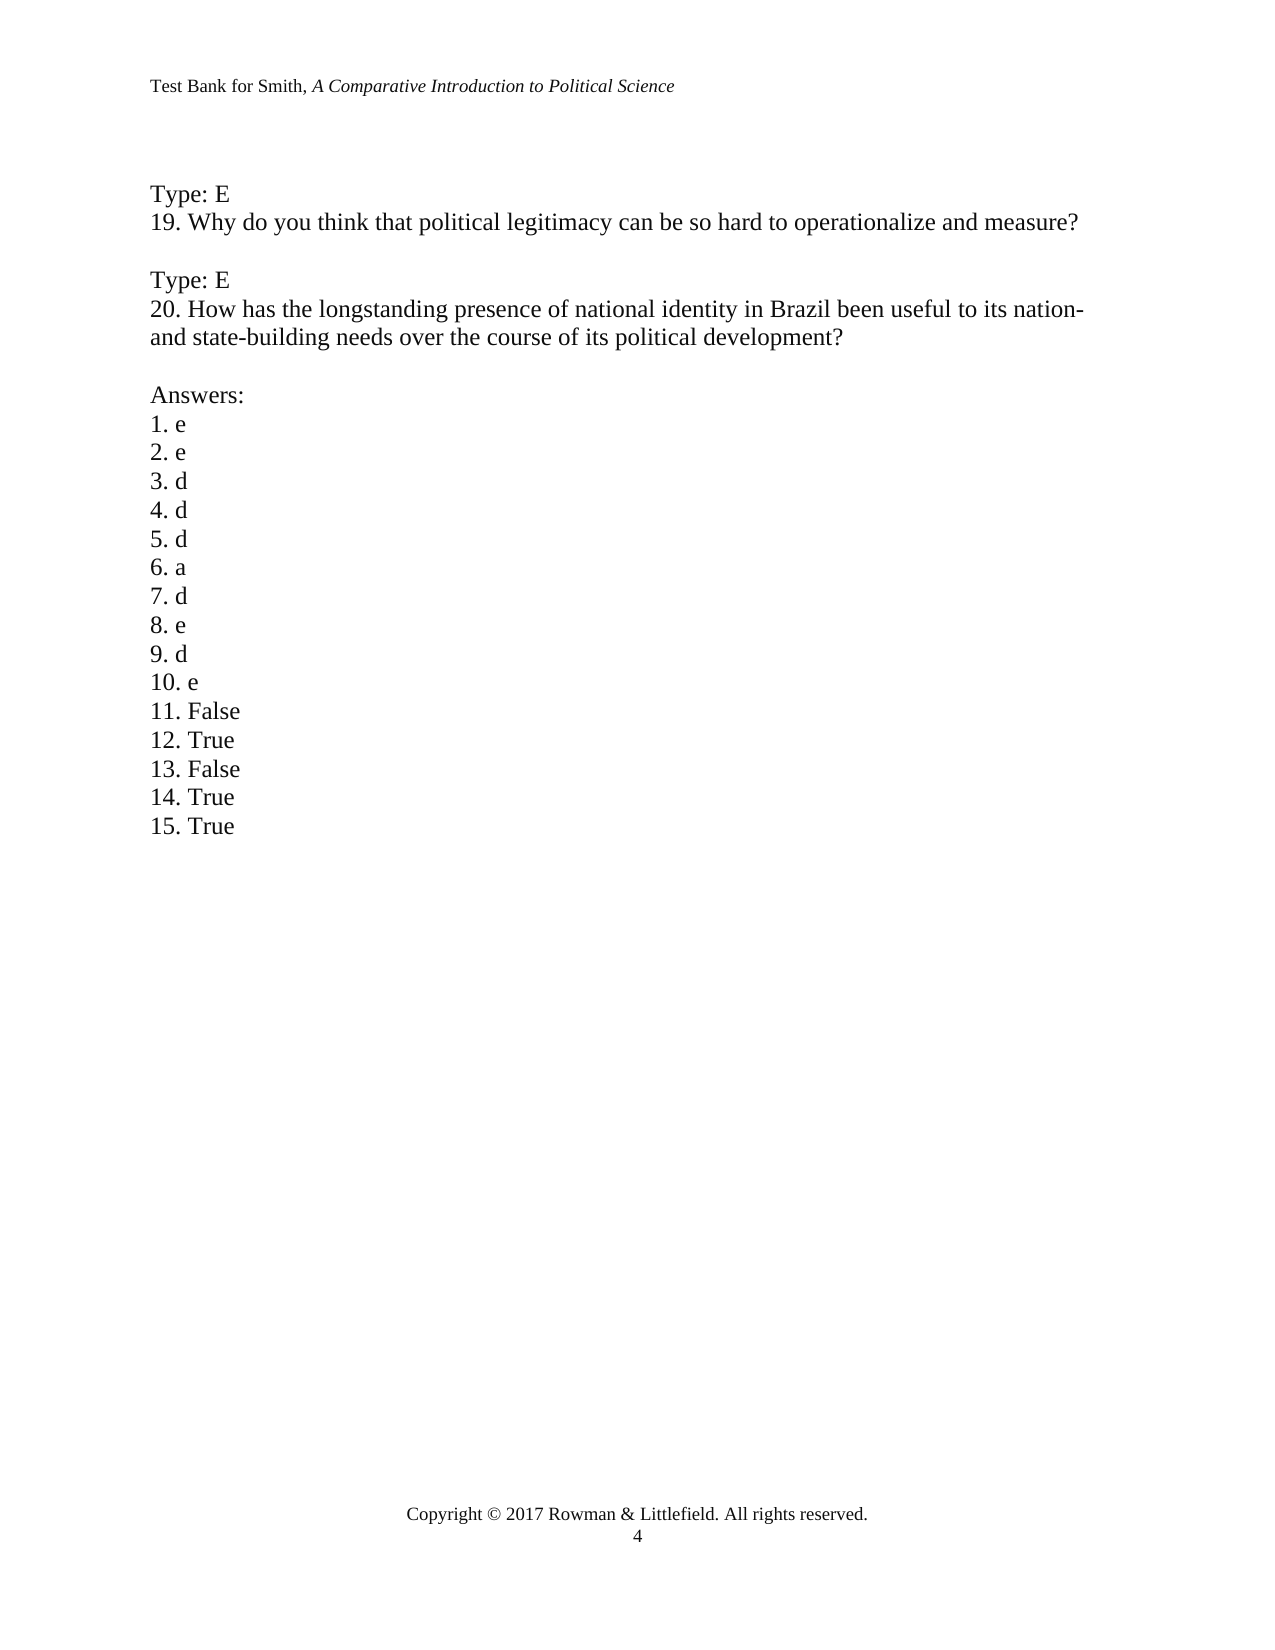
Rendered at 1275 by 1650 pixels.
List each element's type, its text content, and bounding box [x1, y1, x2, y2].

text Answers: [150, 380, 1125, 409]
text 8. e [150, 610, 1125, 639]
text 5. d [150, 524, 1125, 552]
text 11. False [150, 696, 1125, 725]
text Type: E [150, 179, 1125, 207]
text 9. d [150, 639, 1125, 667]
text 12. True [150, 725, 1125, 754]
text 6. a [150, 552, 1125, 581]
text 20. How has the longstanding presence of national identity in Brazil been useful to its nation- and state-building needs over the course of its political development? [150, 294, 1125, 351]
text 14. True [150, 782, 1125, 811]
text 19. Why do you think that political legitimacy can be so hard to operationalize and measure? [150, 207, 1125, 236]
text 13. False [150, 754, 1125, 782]
text 4. d [150, 495, 1125, 524]
text 7. d [150, 581, 1125, 610]
text 10. e [150, 667, 1125, 696]
text Type: E [150, 265, 1125, 294]
text 1. e [150, 409, 1125, 437]
text 3. d [150, 466, 1125, 495]
text 2. e [150, 437, 1125, 466]
text 15. True [150, 811, 1125, 840]
